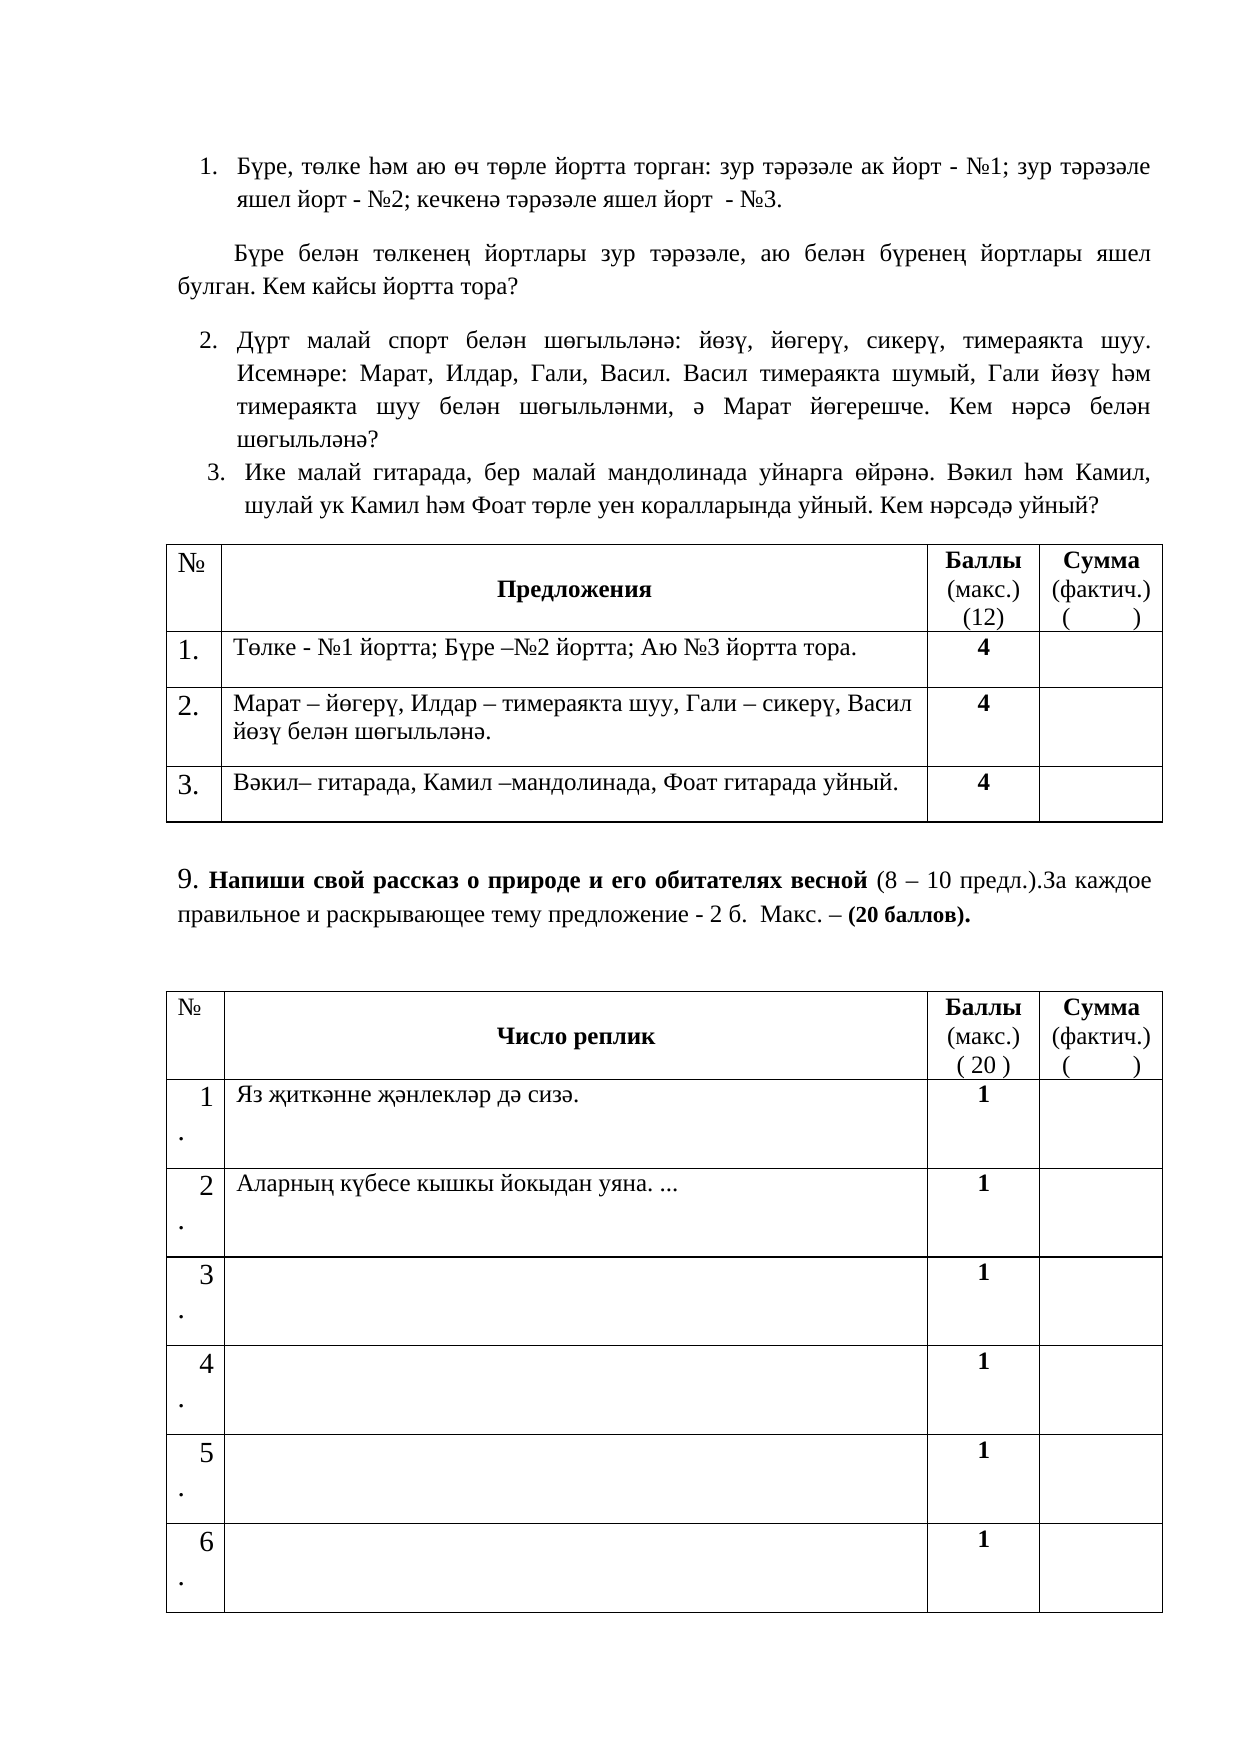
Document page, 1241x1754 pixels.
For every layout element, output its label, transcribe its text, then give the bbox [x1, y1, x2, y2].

table_header Сумма (фактич.) ( ) [1040, 992, 1162, 1078]
table_cell Марат – йөгерү, Илдар – тимераякта шуу, Гали – сикерү, Васил йөзү белән шөгыльләнә. [222, 688, 927, 766]
table_cell [225, 1435, 927, 1523]
list Ике малай гитарада, бер малай мандолинада уйнарга өйрәнә. Вәкил һәм Камил, шулай ук Камил һәм Фоат төрле уен коралларында уйный. Кем нәрсәдә уйный? [207, 457, 1152, 519]
table_header № [167, 545, 221, 631]
table_cell 6. [167, 1524, 224, 1612]
table_cell 1 [928, 1080, 1039, 1167]
table_cell 4 [928, 632, 1039, 687]
table_cell 4 [928, 688, 1039, 766]
table_cell 5. [167, 1435, 224, 1523]
table_cell 3. [167, 1258, 224, 1345]
table_cell Яз җиткәнне җәнлекләр дә сизә. [225, 1080, 927, 1167]
table_cell [1040, 767, 1162, 821]
table_cell 1 [928, 1435, 1039, 1523]
table_cell 1. [167, 1080, 224, 1167]
table_cell [225, 1258, 927, 1345]
table_cell 3. [167, 767, 221, 821]
table_cell [225, 1346, 927, 1434]
table_cell 1 [928, 1169, 1039, 1256]
table_header № [167, 992, 224, 1078]
table_cell 1 [928, 1346, 1039, 1434]
table_cell [1040, 632, 1162, 687]
table_header Сумма (фактич.) ( ) [1040, 545, 1162, 631]
table_cell [1040, 1080, 1162, 1167]
table_header Число реплик [225, 992, 927, 1078]
table_cell [1040, 1258, 1162, 1345]
table_header Баллы (макс.) (12) [928, 545, 1039, 631]
table_cell Аларның күбесе кышкы йокыдан уяна. ... [225, 1169, 927, 1256]
table_cell 4. [167, 1346, 224, 1434]
table_cell [1040, 688, 1162, 766]
table_cell [1040, 1169, 1162, 1256]
table_cell [1040, 1524, 1162, 1612]
table_cell 2. [167, 688, 221, 766]
table_cell 1 [928, 1524, 1039, 1612]
table_cell [1040, 1346, 1162, 1434]
table_cell 2. [167, 1169, 224, 1256]
table_header Предложения [222, 545, 927, 631]
table_cell Төлке - №1 йортта; Бүре –№2 йортта; Аю №3 йортта тора. [222, 632, 927, 687]
list Бүре, төлке һәм аю өч төрле йортта торган: зур тәрәзәле ак йорт - №1; зур тәрәзәле яшел йорт - №2; кечкенә тәрәзәле яшел йорт - №3. [199, 151, 1152, 213]
text 9. Напиши свой рассказ о природе и его обитателях весной (8 – 10 предл.).За каждое правильное и раскрывающее тему предложение - 2 б. Макс. – (20 баллов). [177, 861, 1152, 927]
table_cell 1. [167, 632, 221, 687]
table_header Баллы (макс.) ( 20 ) [928, 992, 1039, 1078]
table_cell 4 [928, 767, 1039, 821]
text Бүре белән төлкенең йортлары зур тәрәзәле, аю белән бүренең йортлары яшел булган. Кем кайсы йортта тора? [177, 238, 1152, 300]
list Дүрт малай спорт белән шөгыльләнә: йөзү, йөгерү, сикерү, тимераякта шуу. Исемнәре: Марат, Илдар, Гали, Васил. Васил тимераякта шумый, Гали йөзү һәм тимераякта шуу белән шөгыльләнми, ә Марат йөгерешче. Кем нәрсә белән шөгыльләнә? [199, 325, 1152, 453]
table_cell [1040, 1435, 1162, 1523]
table_cell Вәкил– гитарада, Камил –мандолинада, Фоат гитарада уйный. [222, 767, 927, 821]
table_cell [225, 1524, 927, 1612]
table_cell 1 [928, 1258, 1039, 1345]
